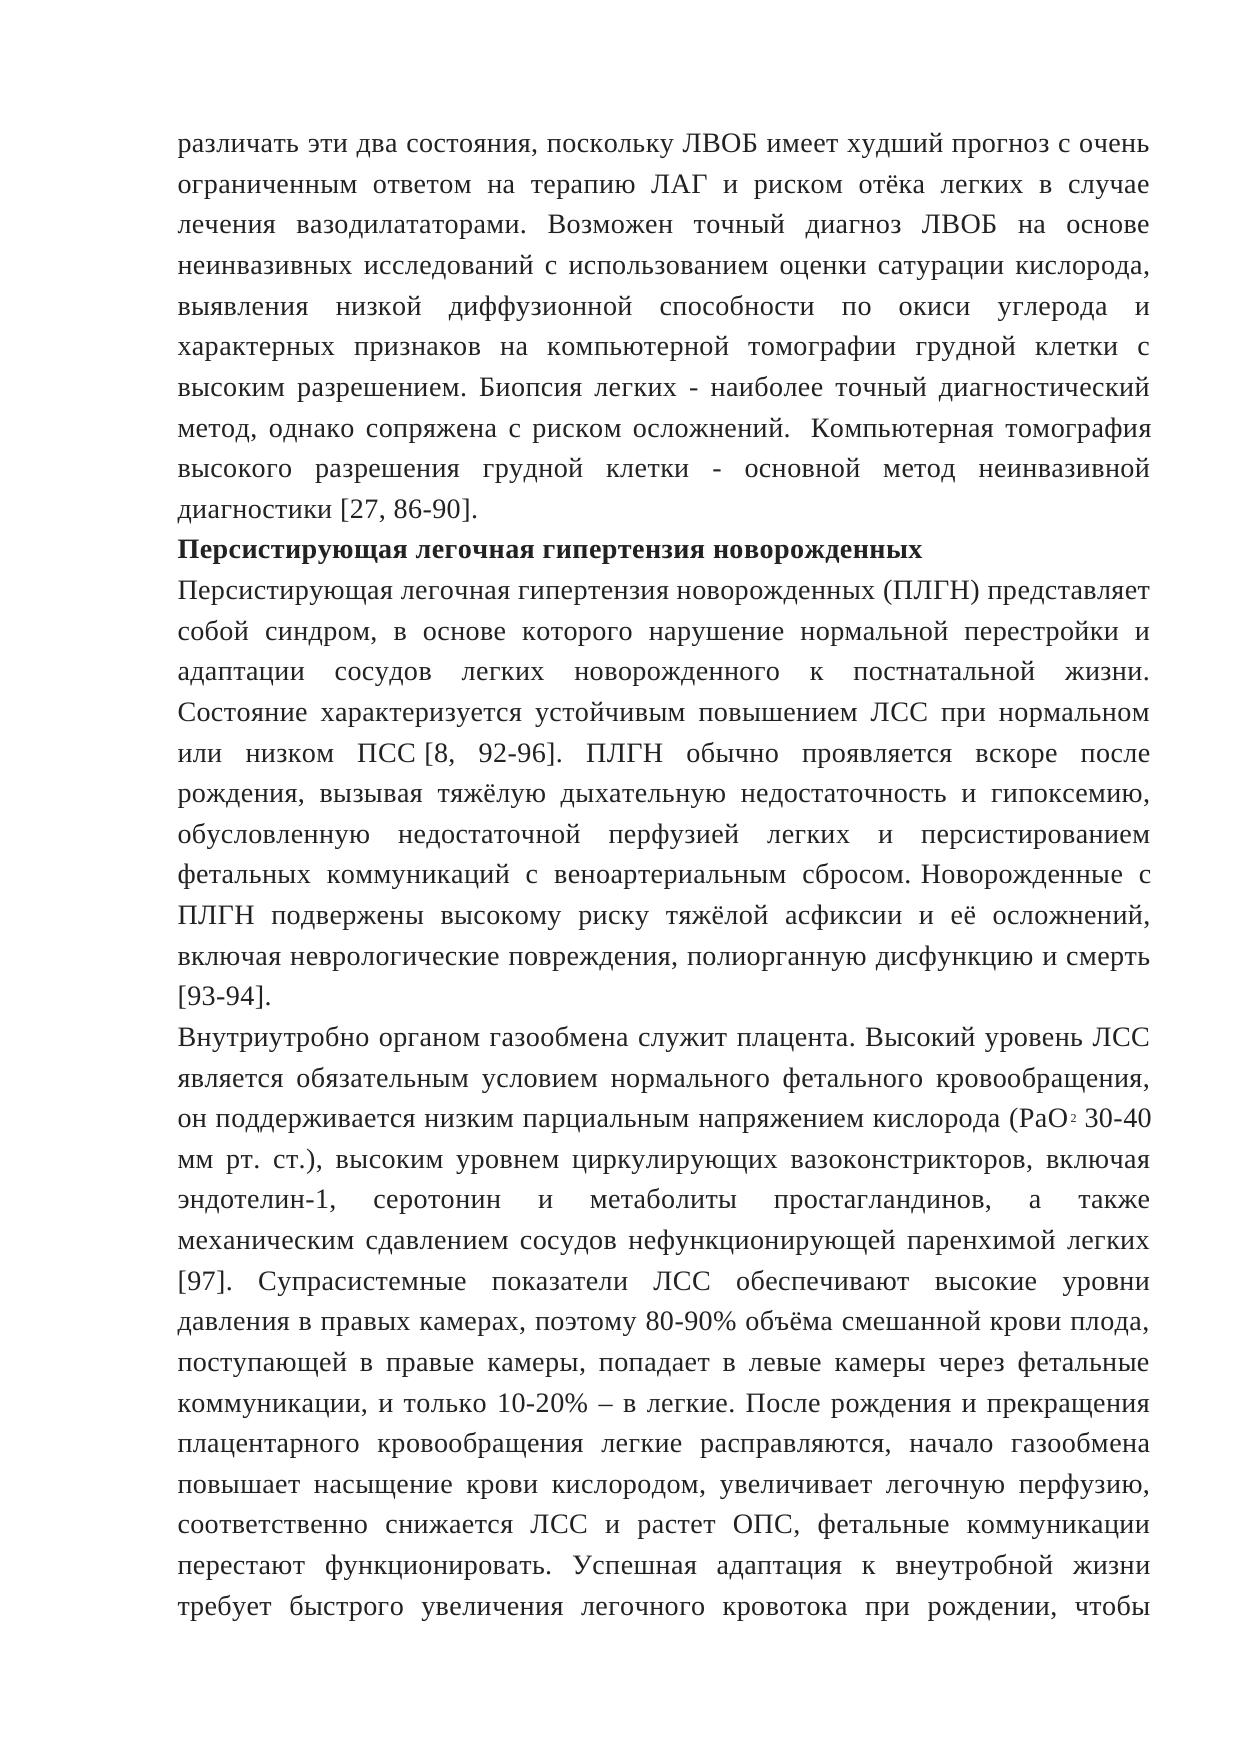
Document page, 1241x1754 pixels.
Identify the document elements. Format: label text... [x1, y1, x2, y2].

text Персистирующая легочная гипертензия новорожденных [177, 524, 1152, 565]
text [177, 118, 1152, 524]
text Персистирующая легочная гипертензия новорожденных (ПЛГН) представляет собой синдром, в основе которого нарушение нормальной перестройки и адаптации сосудов легких новорожденного к постнатальной жизни. Состояние характеризуется устойчивым повышением ЛСС при нормальном или низком ПСС [8, 92-96]. ПЛГН обычно проявляется вскоре после рождения, вызывая тяжёлую дыхательную недостаточность и гипоксемию, обусловленную недостаточной перфузией легких и персистированием фетальных коммуникаций с веноартериальным сбросом. Новорожденные с ПЛГН подвержены высокому риску тяжёлой асфиксии и её осложнений, включая неврологические повреждения, полиорганную дисфункцию и смерть [93-94]. [177, 565, 1152, 1012]
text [177, 1012, 1152, 1621]
